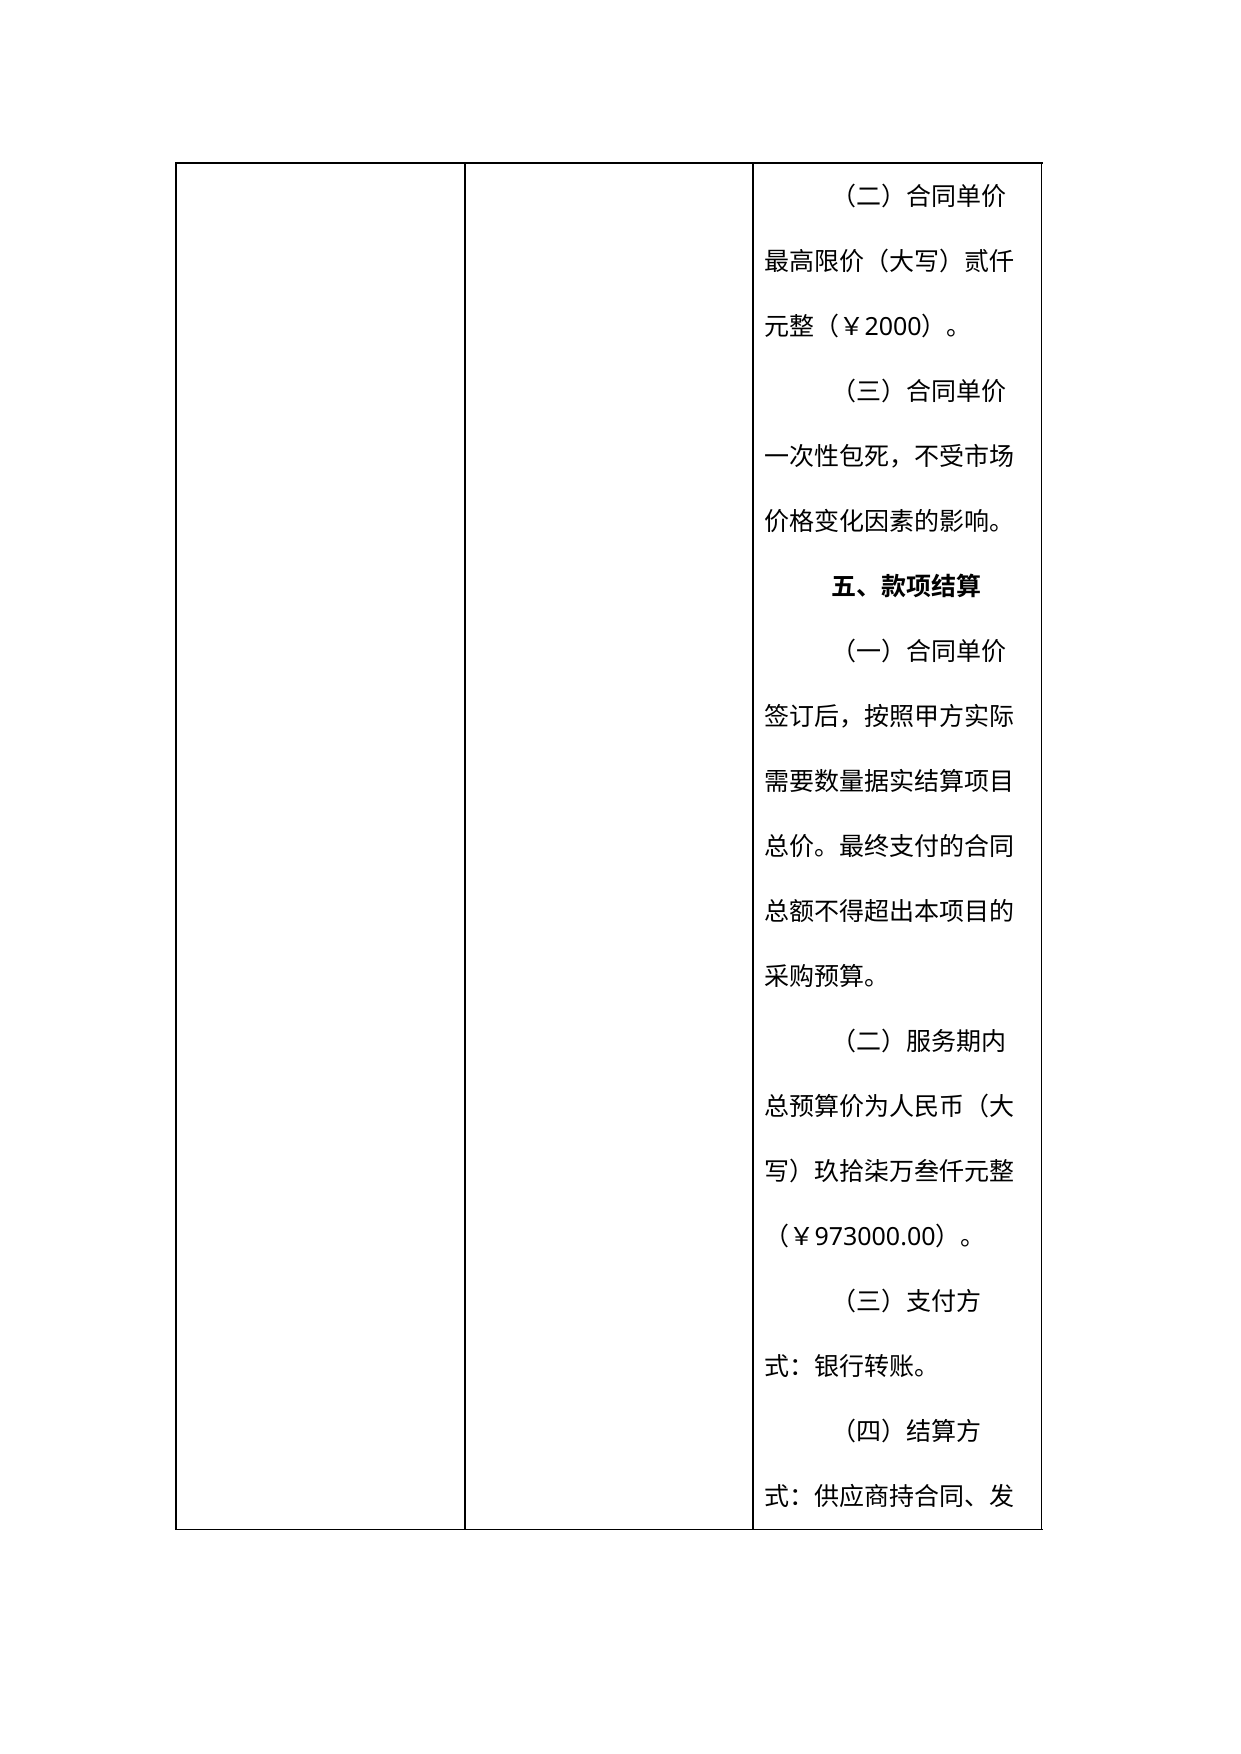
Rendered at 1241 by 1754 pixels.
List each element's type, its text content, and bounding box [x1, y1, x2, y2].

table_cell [754, 164, 1041, 1528]
table_cell 1 [177, 164, 464, 1528]
table_cell [466, 164, 752, 1528]
